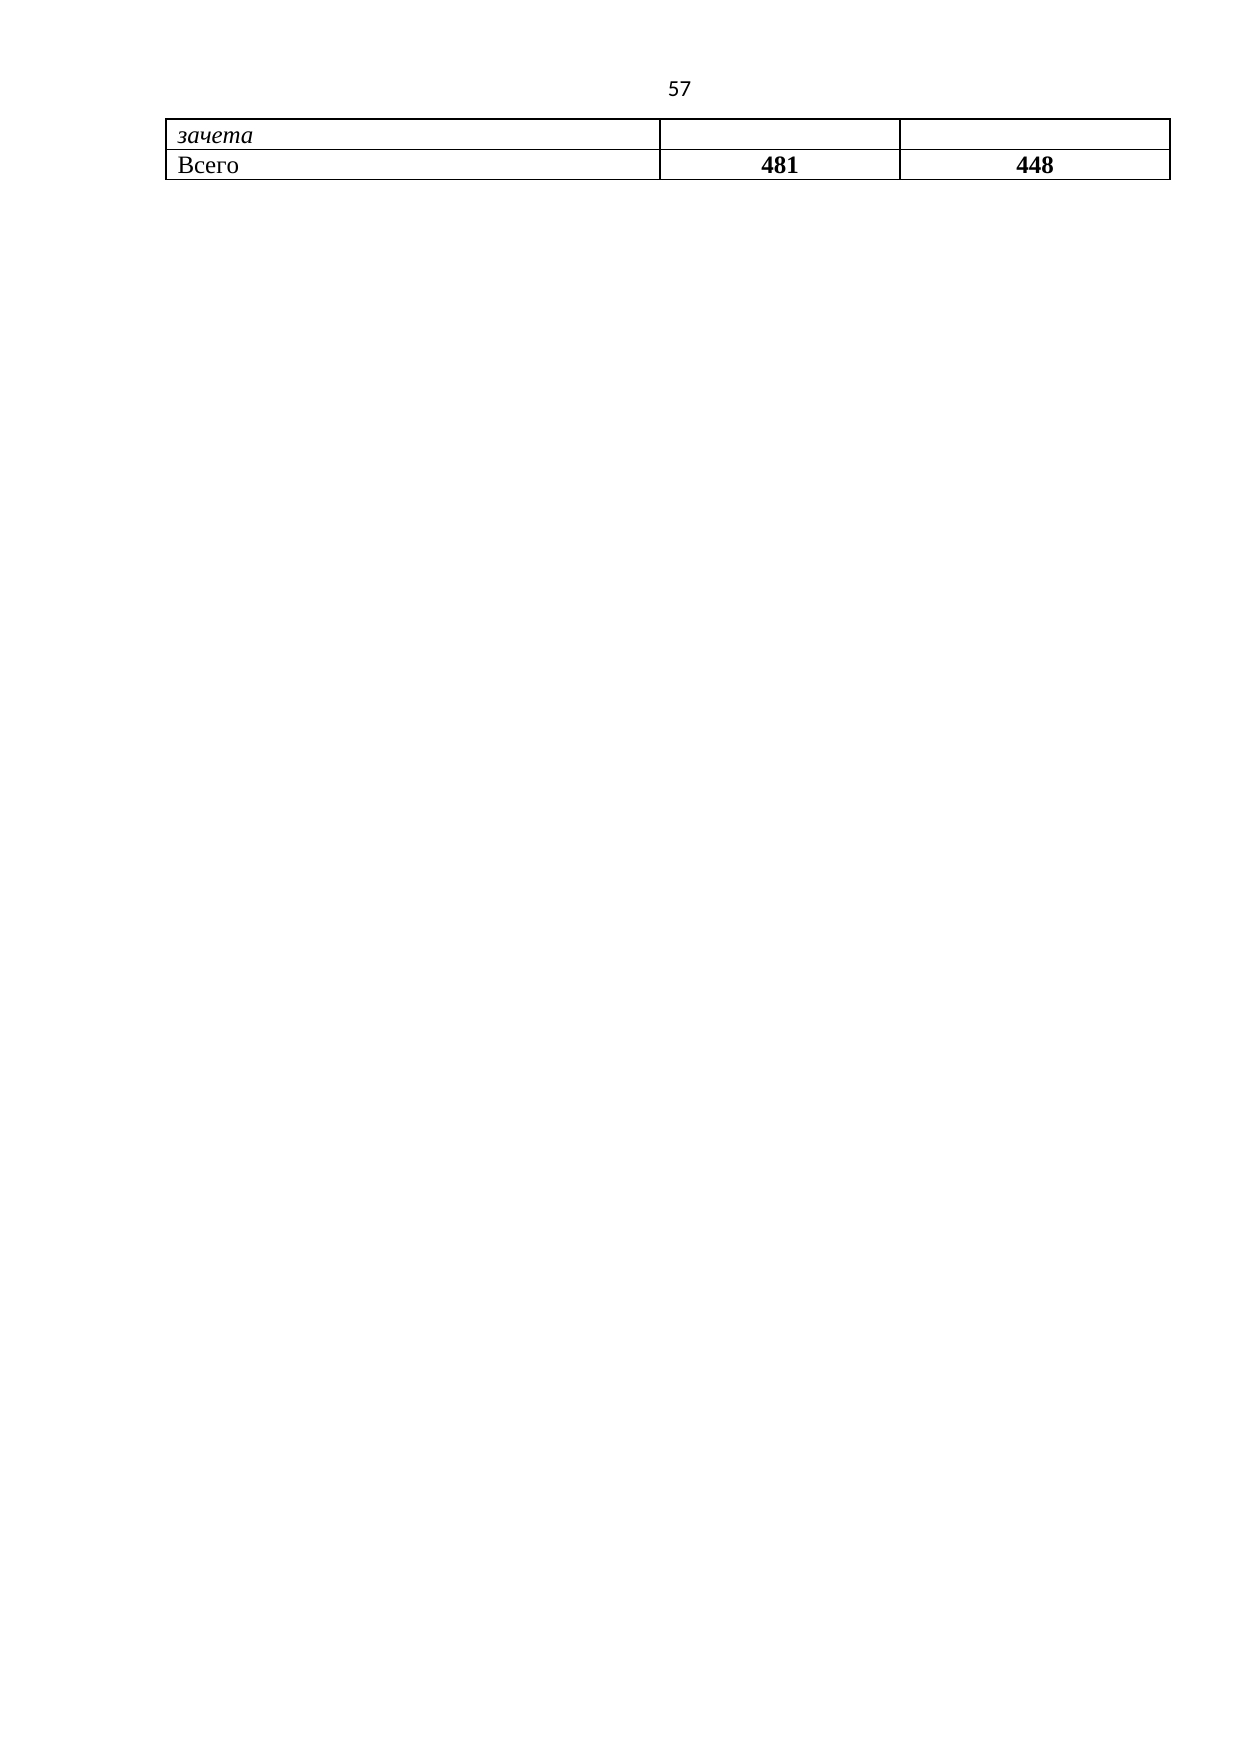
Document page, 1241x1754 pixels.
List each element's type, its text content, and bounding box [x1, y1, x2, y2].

table_cell 448 [901, 150, 1169, 179]
table_cell - [661, 120, 899, 148]
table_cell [167, 120, 659, 148]
table_cell - [901, 120, 1169, 148]
table_cell Всего [167, 150, 659, 179]
table_cell 481 [661, 150, 899, 179]
